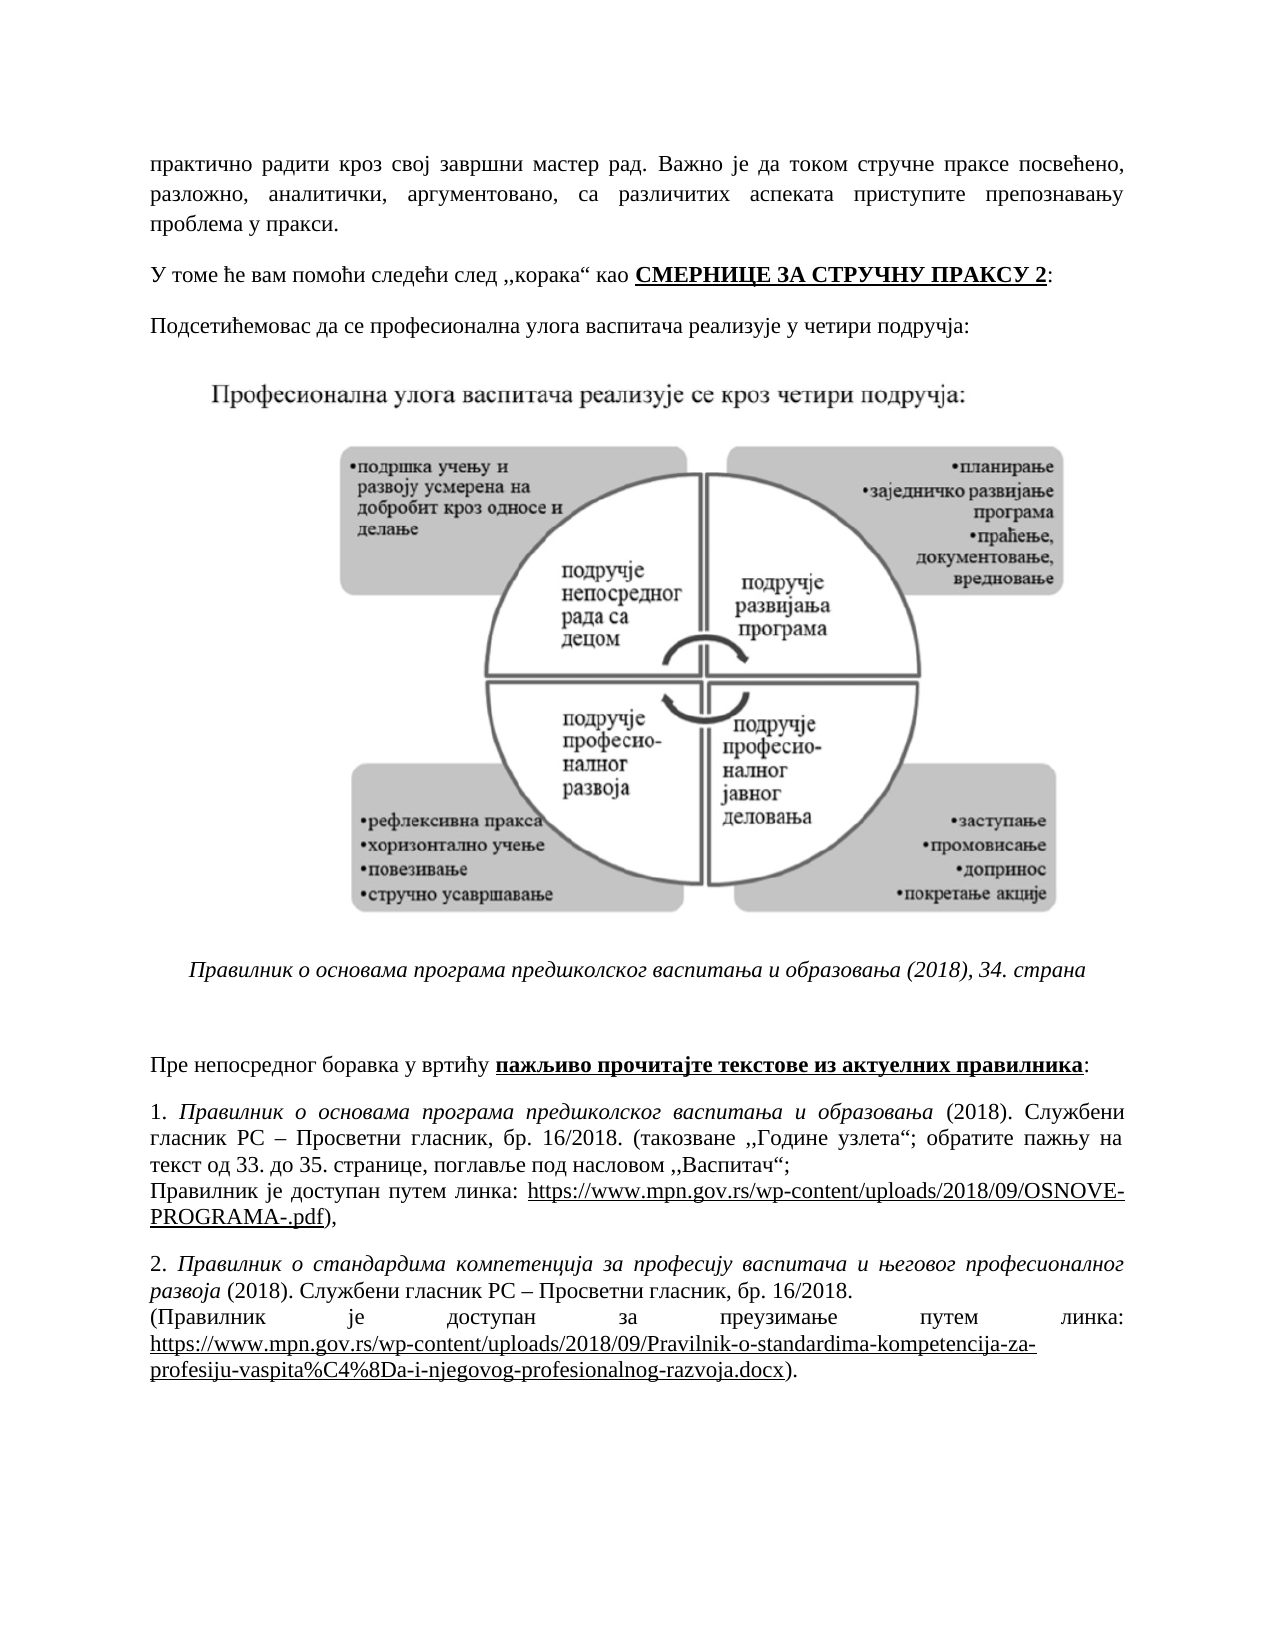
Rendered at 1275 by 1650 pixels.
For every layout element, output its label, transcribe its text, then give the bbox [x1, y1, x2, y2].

text Пре непосредног боравка у вртићу пажљиво прочитајте текстове из актуелних правилника: [150, 1051, 1125, 1077]
picture [200, 364, 1076, 932]
text 1. Правилник о основама програма предшколског васпитања и образовања (2018). Службени гласник РС – Просветни гласник, бр. 16/2018. (такозване ,,Године узлета“; обратите пажњу на текст од 33. до 35. странице, поглавље под насловом ,,Васпитач“; [150, 1098, 1125, 1177]
text Подсетићемовас да се професионална улога васпитача реализује у четири подручја: [150, 312, 1125, 339]
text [150, 150, 1125, 237]
text 2. Правилник о стандардима компетенција за професију васпитача и његовог професионалног развоја (2018). Службени гласник РС – Просветни гласник, бр. 16/2018. [150, 1251, 1125, 1303]
text Правилник је доступан путем линка: https://www.mpn.gov.rs/wp-content/uploads/2018/09/OSNOVE-PROGRAMA-.pdf), [150, 1177, 1125, 1230]
text У томе ће вам помоћи следећи след ,,корака“ као СМЕРНИЦЕ ЗА СТРУЧНУ ПРАКСУ 2: [150, 261, 1125, 288]
text (Правилник је доступан за преузимање путем линка: https://www.mpn.gov.rs/wp-content/uploads/2018/09/Pravilnik-o-standardima-kompetencija-za-profesiju-vaspita%C4%8Da-i-njegovog-profesionalnog-razvoja.docx). [150, 1303, 1125, 1382]
